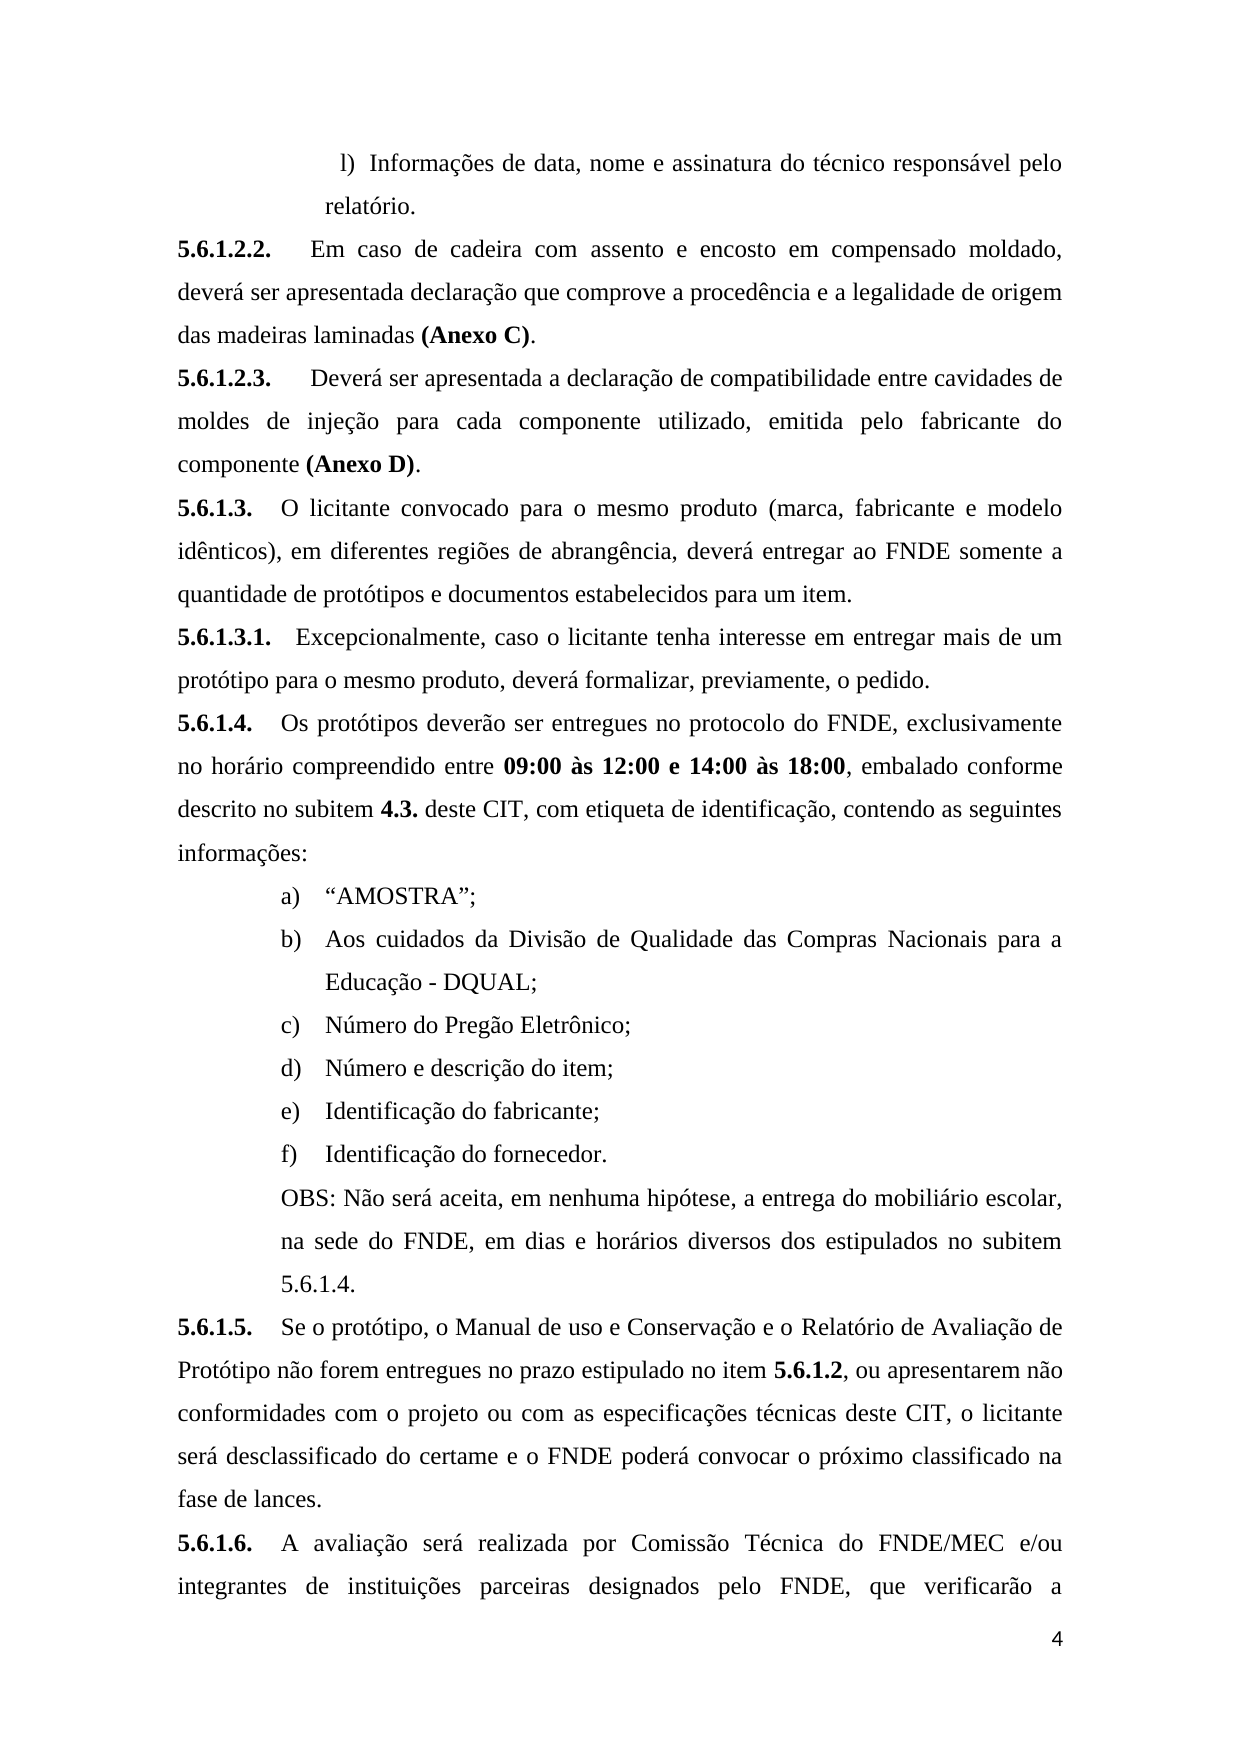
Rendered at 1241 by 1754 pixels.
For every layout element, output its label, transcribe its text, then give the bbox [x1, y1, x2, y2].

list Se o protótipo, o Manual de uso e Conservação e o Relatório de Avaliação de Protótipo não forem entregues no prazo estipulado no item 5.6.1.2, ou apresentarem não conformidades com o projeto ou com as especificações técnicas deste CIT, o licitante será desclassificado do certame e o FNDE poderá convocar o próximo classificado na fase de lances. [177, 1312, 1063, 1513]
list Aos cuidados da Divisão de Qualidade das Compras Nacionais para a Educação - DQUAL; [281, 924, 1063, 996]
list Deverá ser apresentada a declaração de compatibilidade entre cavidades de moldes de injeção para cada componente utilizado, emitida pelo fabricante do componente (Anexo D). [177, 363, 1063, 478]
list Número e descrição do item; [281, 1053, 1063, 1082]
list Excepcionalmente, caso o licitante tenha interesse em entregar mais de um protótipo para o mesmo produto, deverá formalizar, previamente, o pedido. [177, 622, 1063, 694]
list Identificação do fabricante; [281, 1096, 1063, 1125]
list Informações de data, nome e assinatura do técnico responsável pelo relatório. [325, 148, 1063, 219]
list Em caso de cadeira com assento e encosto em compensado moldado, deverá ser apresentada declaração que comprove a procedência e a legalidade de origem das madeiras laminadas (Anexo C). [177, 234, 1063, 349]
text OBS: Não será aceita, em nenhuma hipótese, a entrega do mobiliário escolar, na sede do FNDE, em dias e horários diversos dos estipulados no subitem 5.6.1.4. [281, 1183, 1063, 1298]
list O licitante convocado para o mesmo produto (marca, fabricante e modelo idênticos), em diferentes regiões de abrangência, deverá entregar ao FNDE somente a quantidade de protótipos e documentos estabelecidos para um item. [177, 493, 1063, 608]
list Identificação do fornecedor. [281, 1139, 1063, 1168]
list “AMOSTRA”; [281, 881, 1063, 909]
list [177, 1528, 1063, 1599]
list Número do Pregão Eletrônico; [281, 1010, 1063, 1039]
list Os protótipos deverão ser entregues no protocolo do FNDE, exclusivamente no horário compreendido entre 09:00 às 12:00 e 14:00 às 18:00, embalado conforme descrito no subitem 4.3. deste CIT, com etiqueta de identificação, contendo as seguintes informações: [177, 708, 1063, 866]
